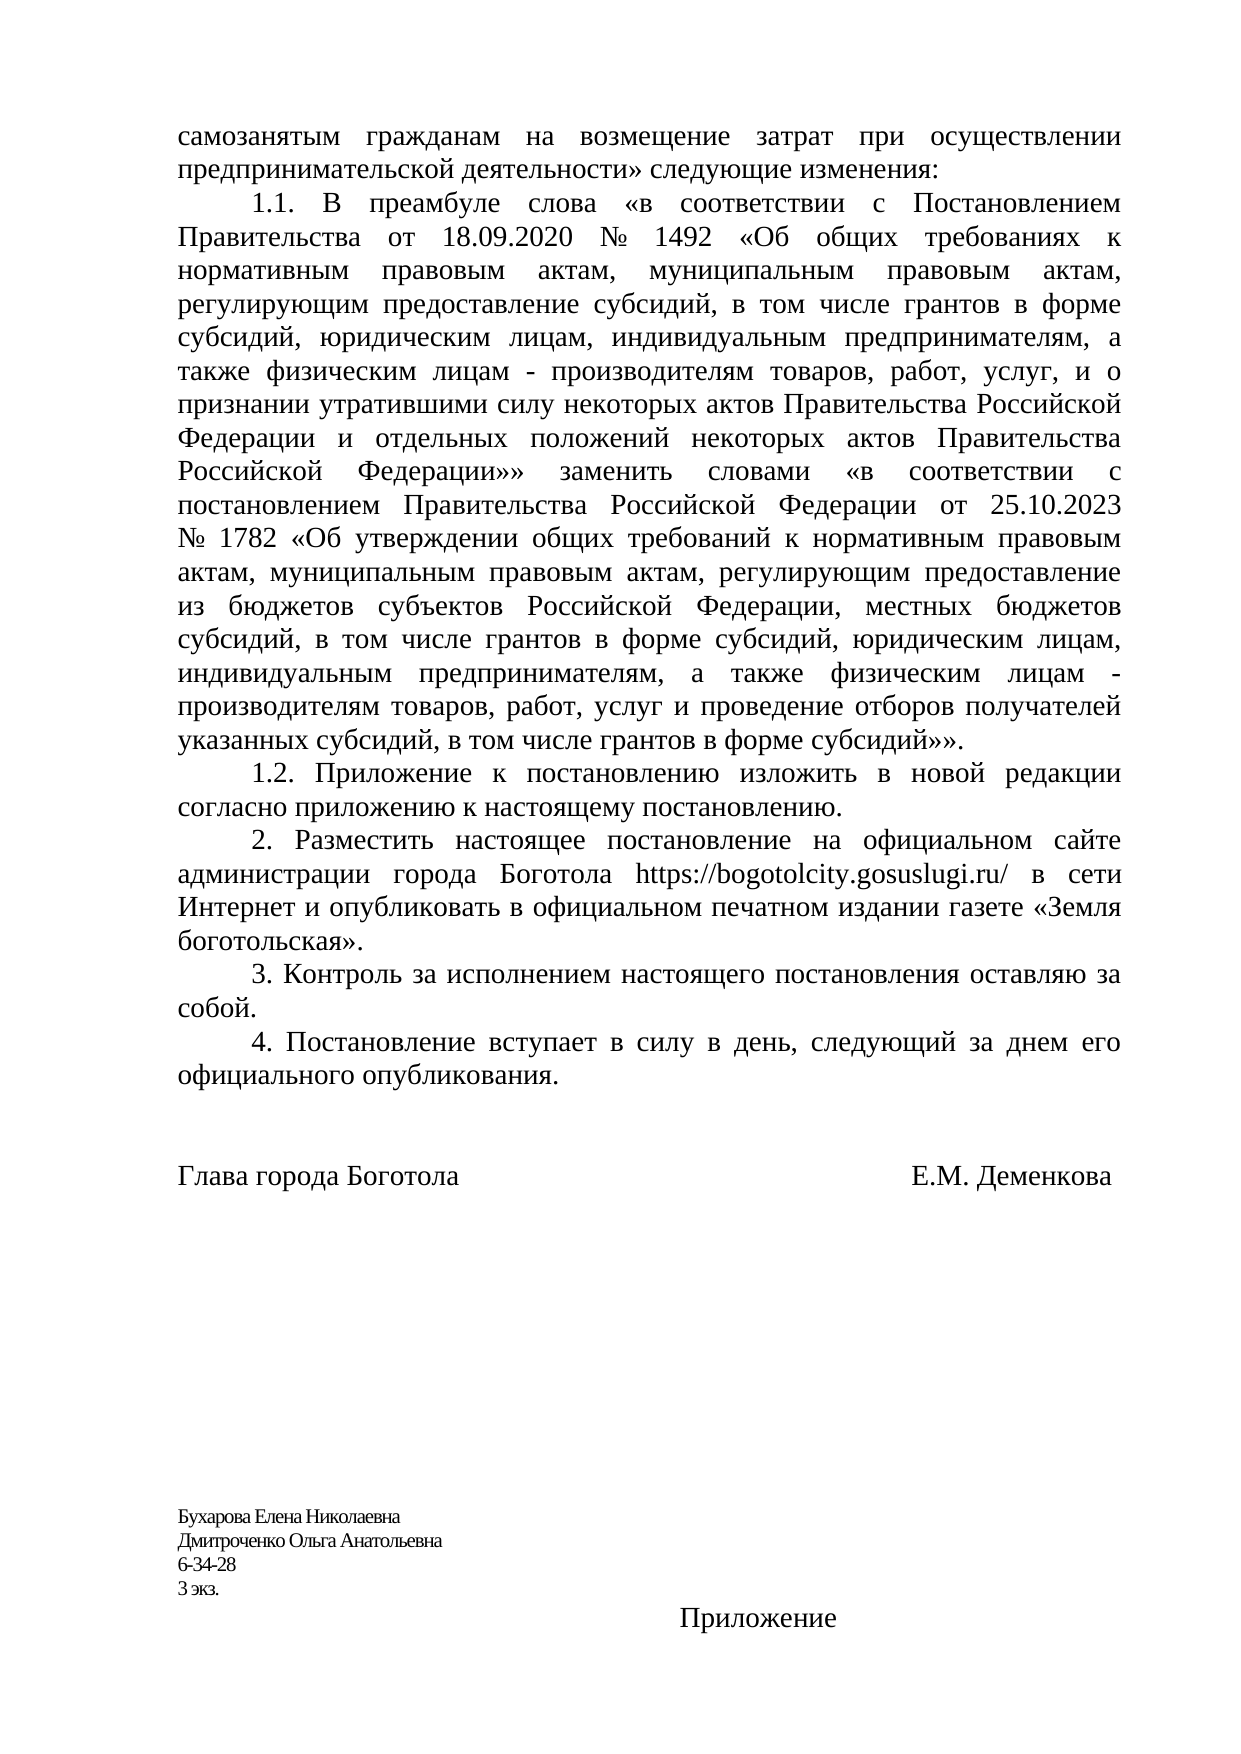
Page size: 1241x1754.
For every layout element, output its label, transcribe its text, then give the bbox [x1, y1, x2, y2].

text 4. Постановление вступает в силу в день, следующий за днем его официального опубликования. [177, 1024, 1122, 1091]
text 1.2. Приложение к постановлению изложить в новой редакции согласно приложению к настоящему постановлению. [177, 755, 1122, 822]
text 6-34-28 [177, 1552, 1122, 1576]
text 2. Разместить настоящее постановление на официальном сайте администрации города Боготола https://bogotolcity.gosuslugi.ru/ в сети Интернет и опубликовать в официальном печатном издании газете «Земля боготольская». [177, 822, 1122, 957]
text Глава города Боготола Е.М. Деменкова [177, 1158, 1122, 1191]
text 3 экз. [177, 1576, 1122, 1600]
text Дмитроченко Ольга Анатольевна [177, 1528, 1122, 1552]
text Приложение [679, 1600, 1122, 1633]
text Бухарова Елена Николаевна [177, 1503, 1122, 1528]
text 3. Контроль за исполнением настоящего постановления оставляю за собой. [177, 957, 1122, 1024]
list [177, 118, 1122, 185]
text 1.1. В преамбуле слова «в соответствии с Постановлением Правительства от 18.09.2020 № 1492 «Об общих требованиях к нормативным правовым актам, муниципальным правовым актам, регулирующим предоставление субсидий, в том числе грантов в форме субсидий, юридическим лицам, индивидуальным предпринимателям, а также физическим лицам - производителям товаров, работ, услуг, и о признании утратившими силу некоторых актов Правительства Российской Федерации и отдельных положений некоторых актов Правительства Российской Федерации»» заменить словами «в соответствии с постановлением Правительства Российской Федерации от 25.10.2023 № 1782 «Об утверждении общих требований к нормативным правовым актам, муниципальным правовым актам, регулирующим предоставление из бюджетов субъектов Российской Федерации, местных бюджетов субсидий, в том числе грантов в форме субсидий, юридическим лицам, индивидуальным предпринимателям, а также физическим лицам - производителям товаров, работ, услуг и проведение отборов получателей указанных субсидий, в том числе грантов в форме субсидий»». [177, 185, 1122, 755]
